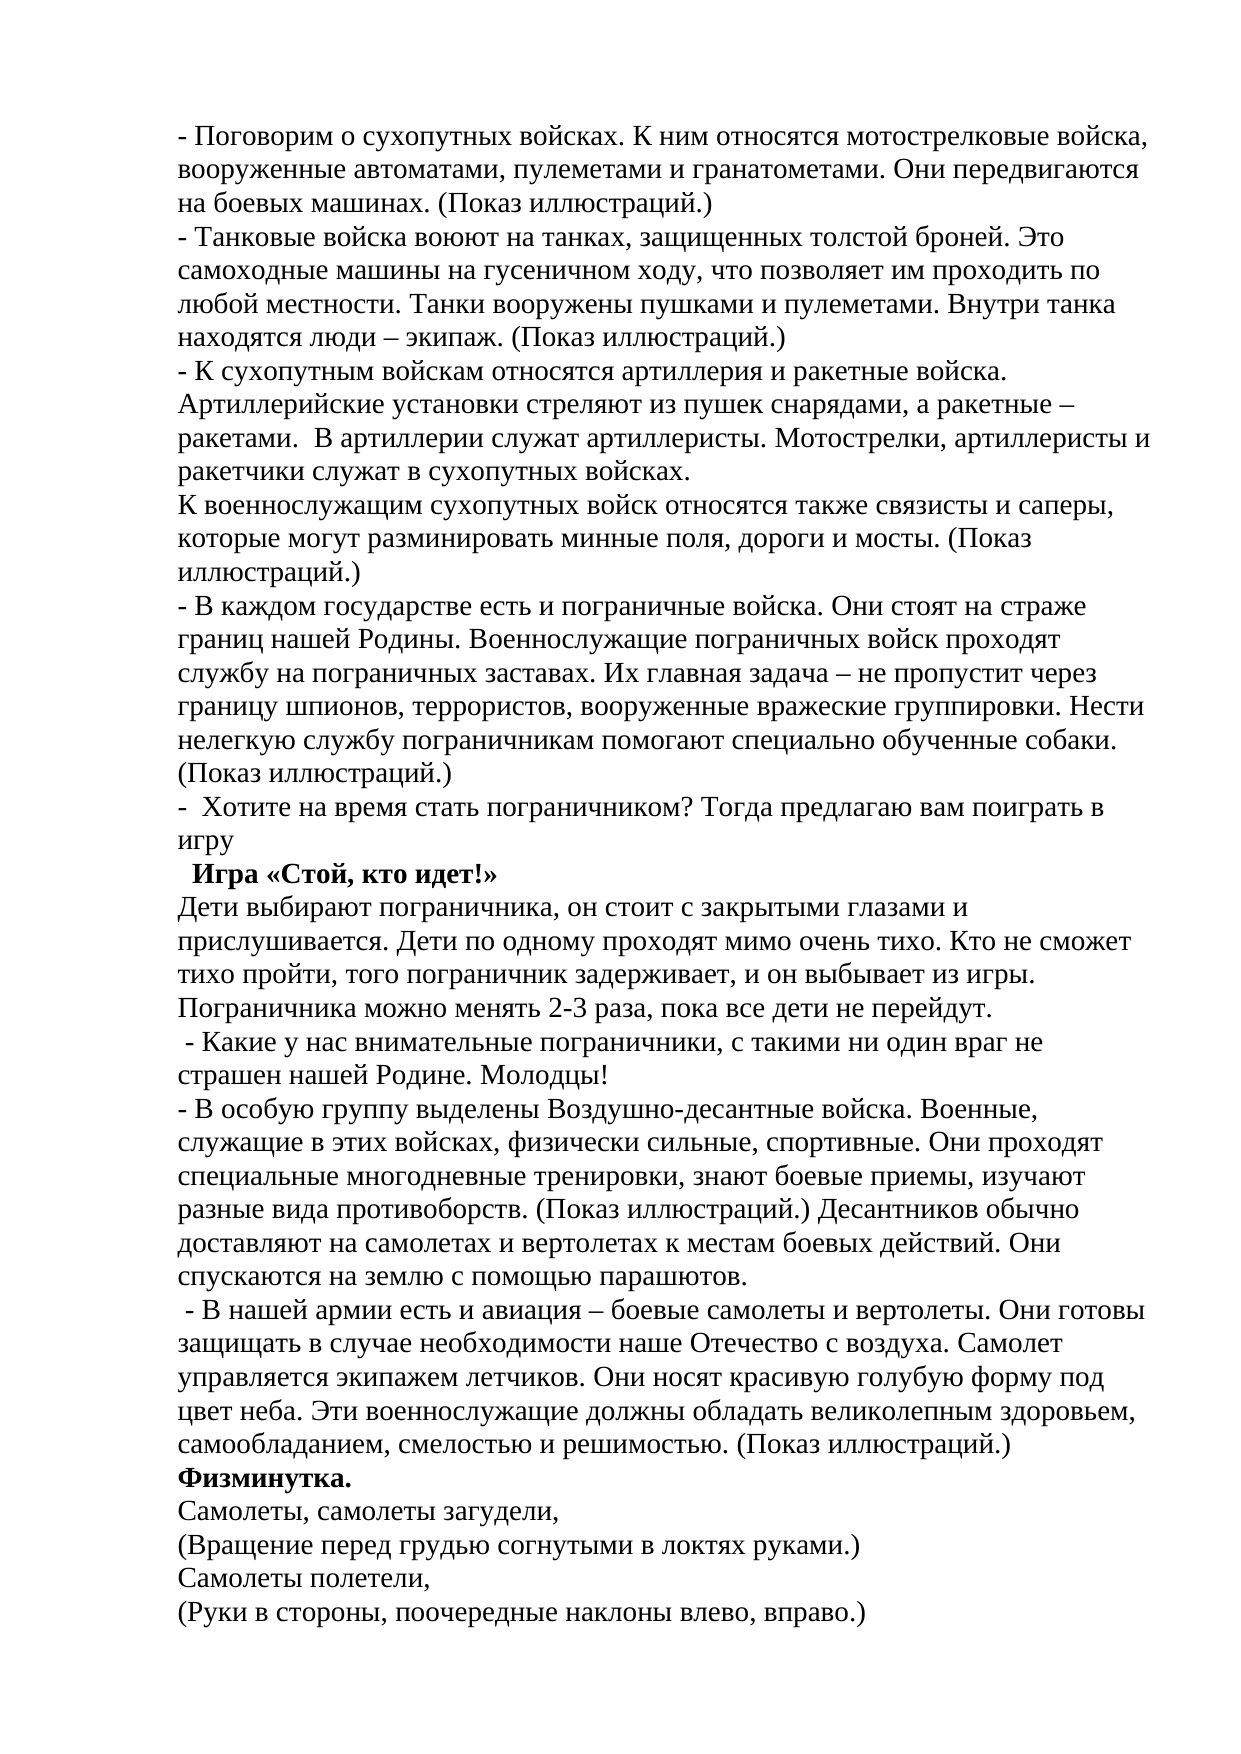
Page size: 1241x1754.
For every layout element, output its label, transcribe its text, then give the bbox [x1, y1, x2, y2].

text - К сухопутным войскам относятся артиллерия и ракетные войска. Артиллерийские установки стреляют из пушек снарядами, а ракетные – ракетами. В артиллерии служат артиллеристы. Мотострелки, артиллеристы и ракетчики служат в сухопутных войсках. [177, 353, 1152, 487]
text Физминутка. [177, 1460, 1152, 1493]
text - Танковые войска воюют на танках, защищенных толстой броней. Это самоходные машины на гусеничном ходу, что позволяет им проходить по любой местности. Танки вооружены пушками и пулеметами. Внутри танка находятся люди – экипаж. (Показ иллюстраций.) [177, 219, 1152, 353]
text - Какие у нас внимательные пограничники, с такими ни один враг не страшен нашей Родине. Молодцы! [177, 1024, 1152, 1091]
text К военнослужащим сухопутных войск относятся также связисты и саперы, которые могут разминировать минные поля, дороги и мосты. (Показ иллюстраций.) [177, 487, 1152, 588]
text (Вращение перед грудью согнутыми в локтях руками.) [177, 1527, 1152, 1560]
text Самолеты, самолеты загудели, [177, 1493, 1152, 1527]
text Самолеты полетели, [177, 1560, 1152, 1594]
text - Хотите на время стать пограничником? Тогда предлагаю вам поиграть в игру [177, 789, 1152, 856]
text - В каждом государстве есть и пограничные войска. Они стоят на страже границ нашей Родины. Военнослужащие пограничных войск проходят службу на пограничных заставах. Их главная задача – не пропустит через границу шпионов, террористов, вооруженные вражеские группировки. Нести нелегкую службу пограничникам помогают специально обученные собаки. (Показ иллюстраций.) [177, 588, 1152, 789]
text - Поговорим о сухопутных войсках. К ним относятся мотострелковые войска, вооруженные автоматами, пулеметами и гранатометами. Они передвигаются на боевых машинах. (Показ иллюстраций.) [177, 118, 1152, 219]
text (Руки в стороны, поочередные наклоны влево, вправо.) [177, 1594, 1152, 1627]
text Игра «Стой, кто идет!» [177, 856, 1152, 889]
text - В особую группу выделены Воздушно-десантные войска. Военные, служащие в этих войсках, физически сильные, спортивные. Они проходят специальные многодневные тренировки, знают боевые приемы, изучают разные вида противоборств. (Показ иллюстраций.) Десантников обычно доставляют на самолетах и вертолетах к местам боевых действий. Они спускаются на землю с помощью парашютов. [177, 1091, 1152, 1292]
text - В нашей армии есть и авиация – боевые самолеты и вертолеты. Они готовы защищать в случае необходимости наше Отечество с воздуха. Самолет управляется экипажем летчиков. Они носят красивую голубую форму под цвет неба. Эти военнослужащие должны обладать великолепным здоровьем, самообладанием, смелостью и решимостью. (Показ иллюстраций.) [177, 1292, 1152, 1460]
text Дети выбирают пограничника, он стоит с закрытыми глазами и прислушивается. Дети по одному проходят мимо очень тихо. Кто не сможет тихо пройти, того пограничник задерживает, и он выбывает из игры. Пограничника можно менять 2-3 раза, пока все дети не перейдут. [177, 889, 1152, 1024]
